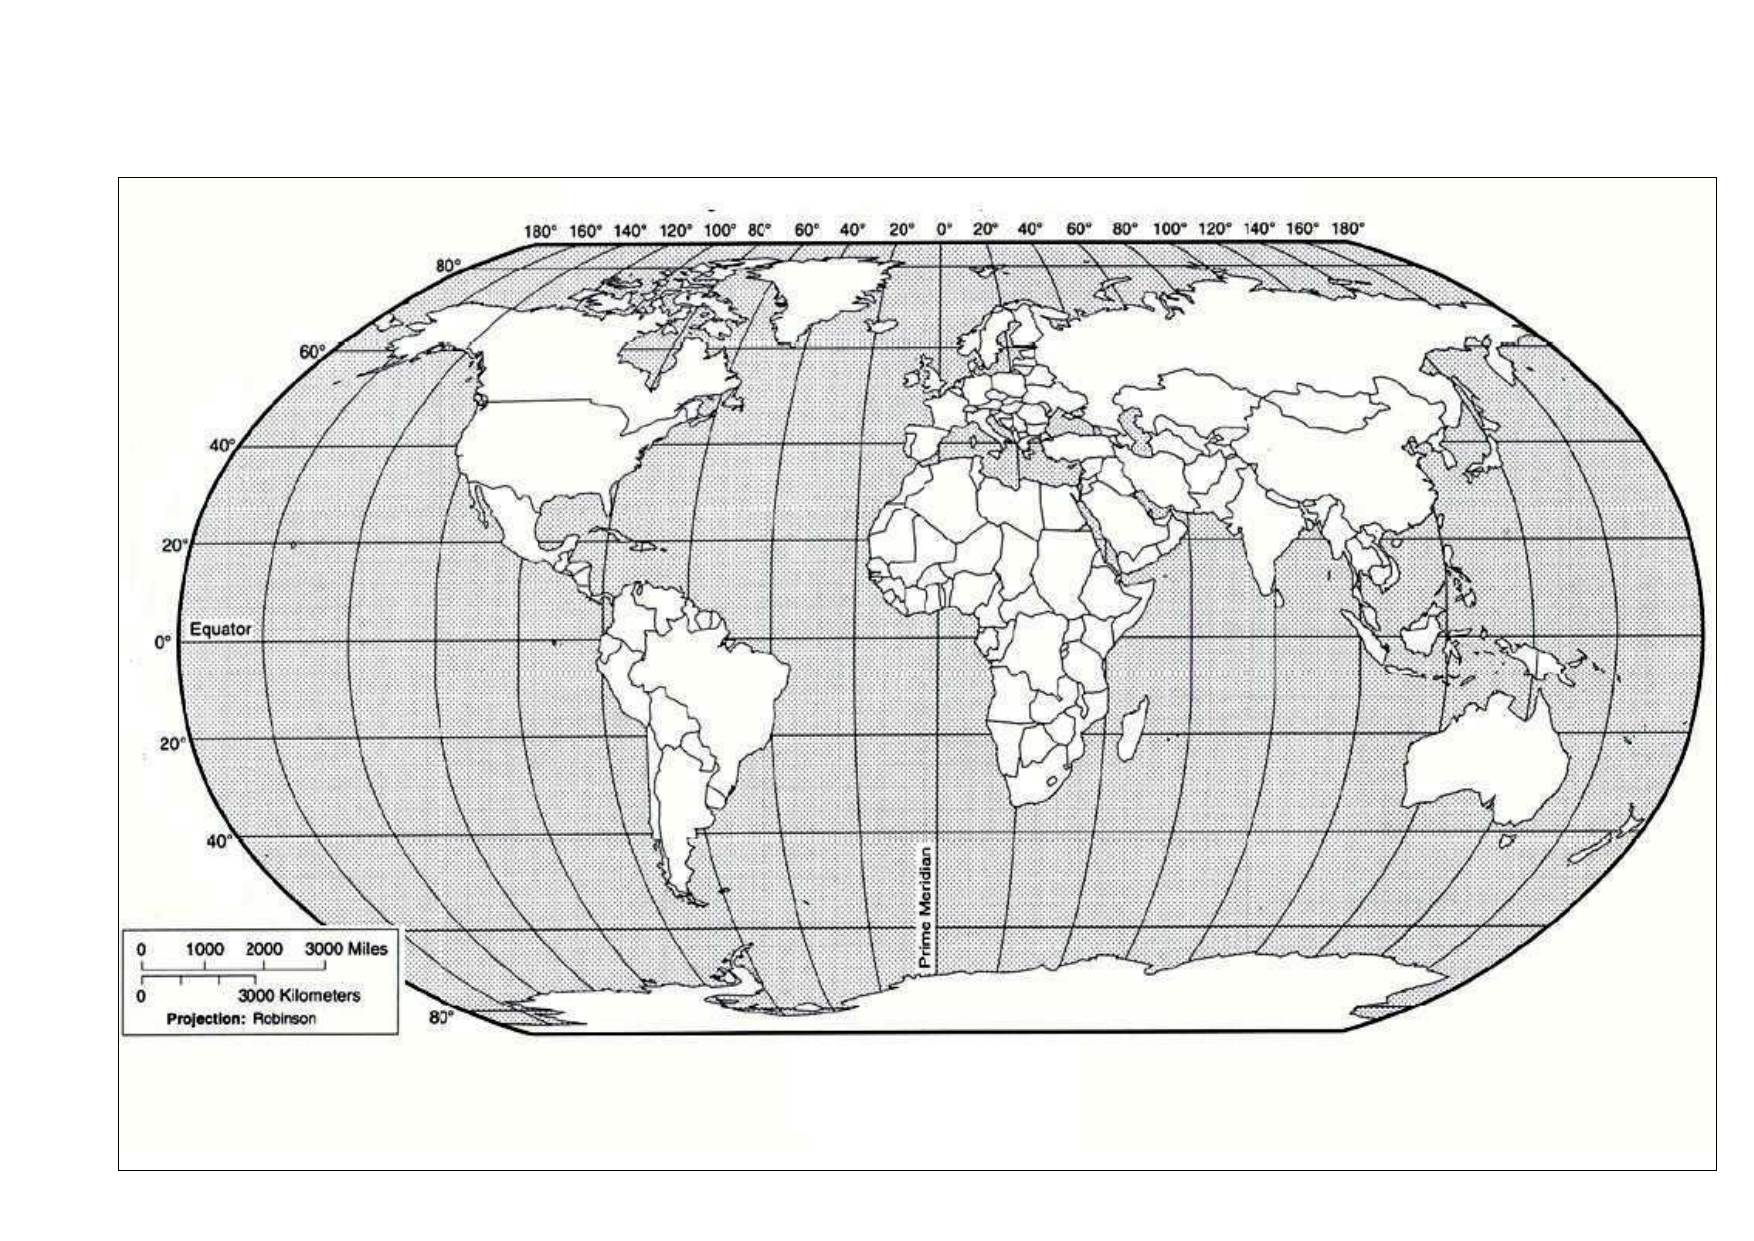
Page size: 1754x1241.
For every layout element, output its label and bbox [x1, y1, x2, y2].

picture [119, 178, 1716, 1152]
